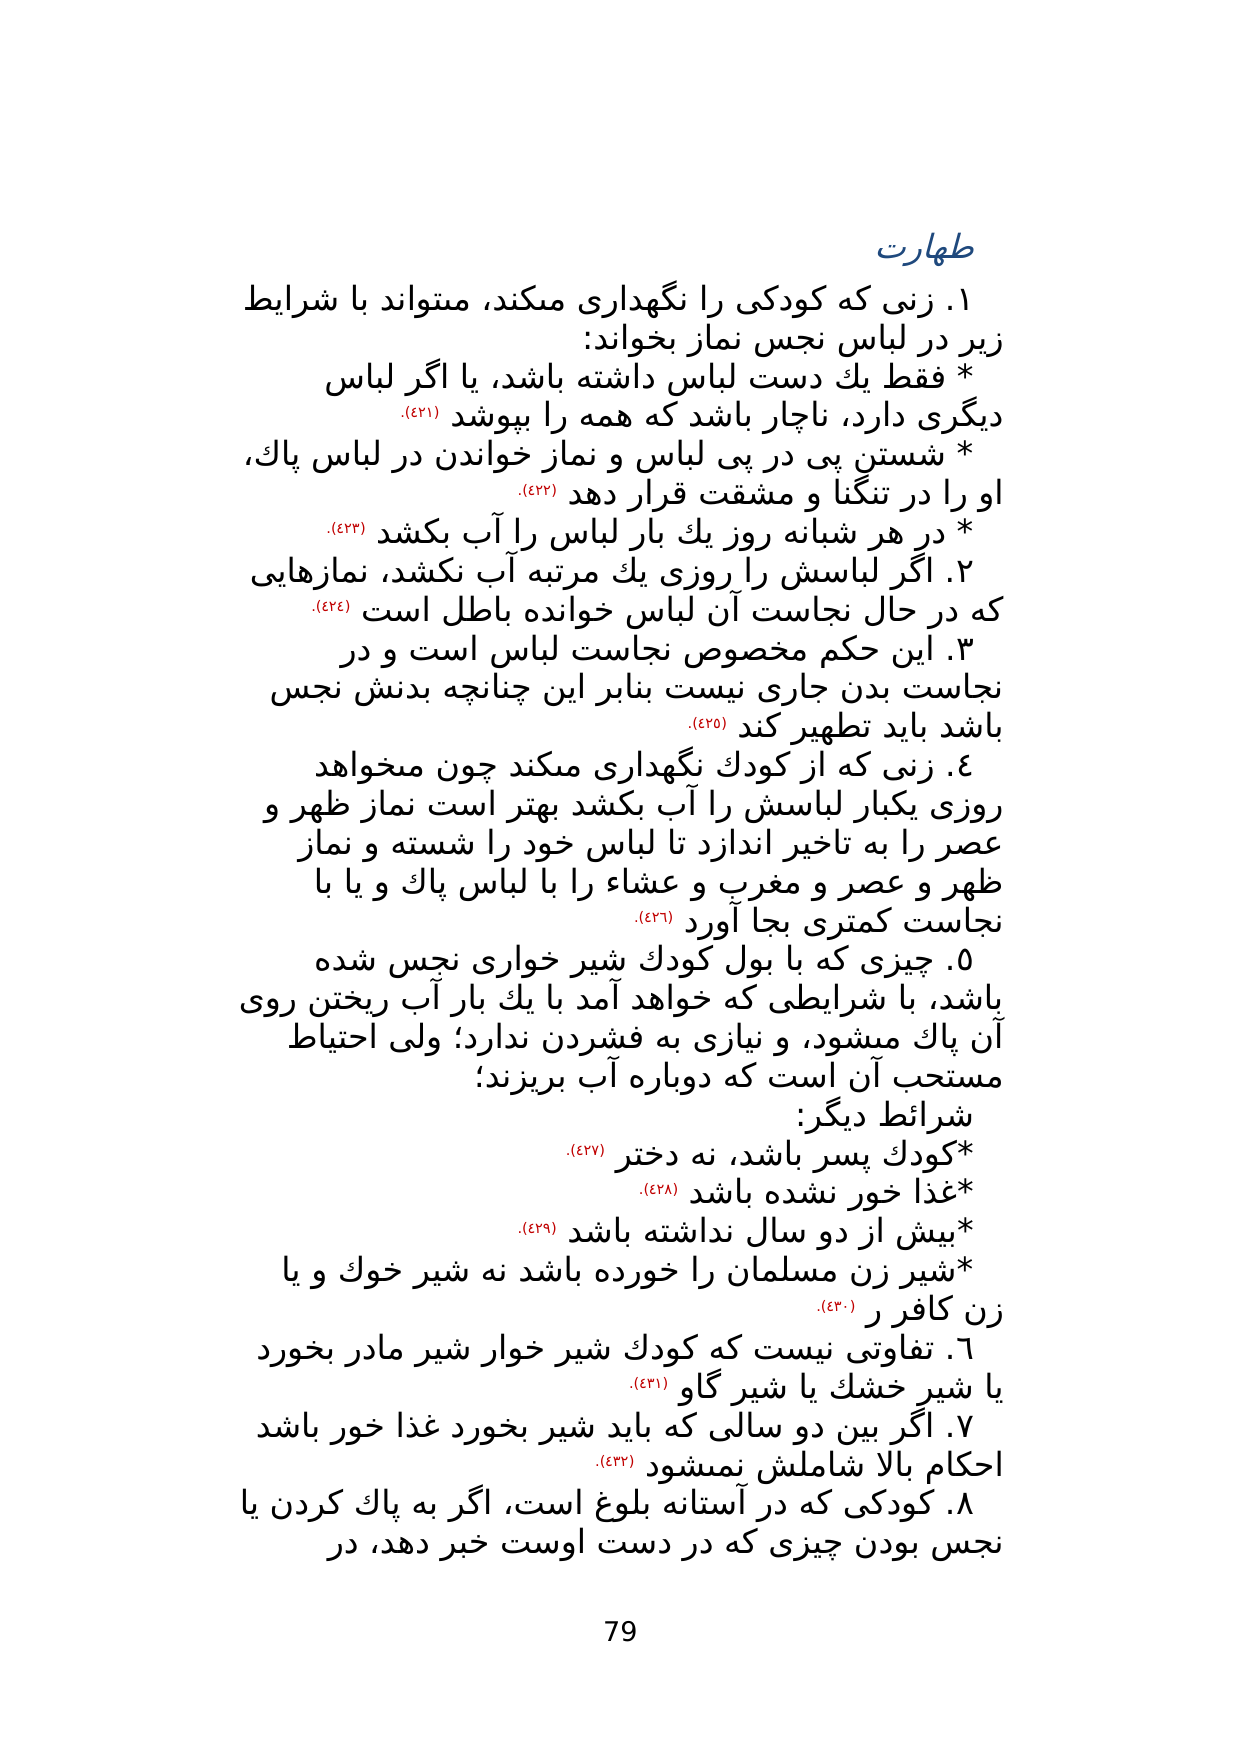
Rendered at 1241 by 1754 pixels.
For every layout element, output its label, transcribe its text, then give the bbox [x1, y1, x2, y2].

text ٣. اين حكم مخصوص نجاست لباس است و در نجاست بدن جارى نيست بنابر اين چنانچه بدنش نجس باشد بايد تطهير كند (٤٢٥). [236, 629, 1004, 746]
text ٤. زنى كه از كودك نگهدارى مى‏كند چون مى‏خواهد روزى يكبار لباسش را آب بكشد بهتر است نماز ظهر و عصر را به تاخير اندازد تا لباس خود را شسته و نماز ظهر و عصر و مغرب و عشاء را با لباس پاك و يا با نجاست كمترى بجا آورد (٤٢٦). [236, 746, 1004, 940]
text ٥. چيزى كه با بول كودك شير خوارى نجس شده باشد، با شرايطى كه خواهد آمد با يك بار آب ريختن روى آن پاك مى‏شود، و نيازى به فشردن ندارد؛ ولى احتياط مستحب آن است كه دوباره آب بريزند؛ [236, 940, 1004, 1095]
subtitle طهارت‏ [236, 228, 1004, 267]
text ٦. تفاوتى نيست كه كودك شير خوار شير مادر بخورد يا شير خشك يا شير گاو (٤٣١). [236, 1328, 1004, 1406]
text *غذا خور نشده باشد (٤٢٨). [236, 1173, 1004, 1212]
text * در هر شبانه روز يك بار لباس را آب بكشد (٤٢٣). [236, 512, 1004, 551]
text شرائط ديگر: [236, 1095, 1004, 1134]
text ٧. اگر بين دو سالى كه بايد شير بخورد غذا خور باشد احكام بالا شاملش نمى‏شود (٤٣٢). [236, 1406, 1004, 1484]
text *بيش از دو سال نداشته باشد (٤٢٩). [236, 1212, 1004, 1251]
text *شير زن مسلمان را خورده باشد نه شير خوك و يا زن كافر ر (٤٣٠). [236, 1251, 1004, 1328]
text *كودك پسر باشد، نه دختر (٤٢٧). [236, 1134, 1004, 1173]
text ٢. اگر لباسش را روزى يك مرتبه آب نكشد، نمازهايى كه در حال نجاست آن لباس خوانده باطل است‏ (٤٢٤). [236, 551, 1004, 629]
text * شستن پى در پى لباس و نماز خواندن در لباس پاك، او را در تنگنا و مشقت قرار دهد (٤٢٢). [236, 435, 1004, 512]
text ١. زنى كه كودكى را نگهدارى مى‏كند، مى‏تواند با شرايط زير در لباس نجس نماز بخواند: [236, 279, 1004, 357]
text * فقط يك دست لباس داشته باشد، يا اگر لباس ديگرى دارد، ناچار باشد كه همه را بپوشد (٤٢١). [236, 357, 1004, 435]
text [236, 1484, 1004, 1562]
